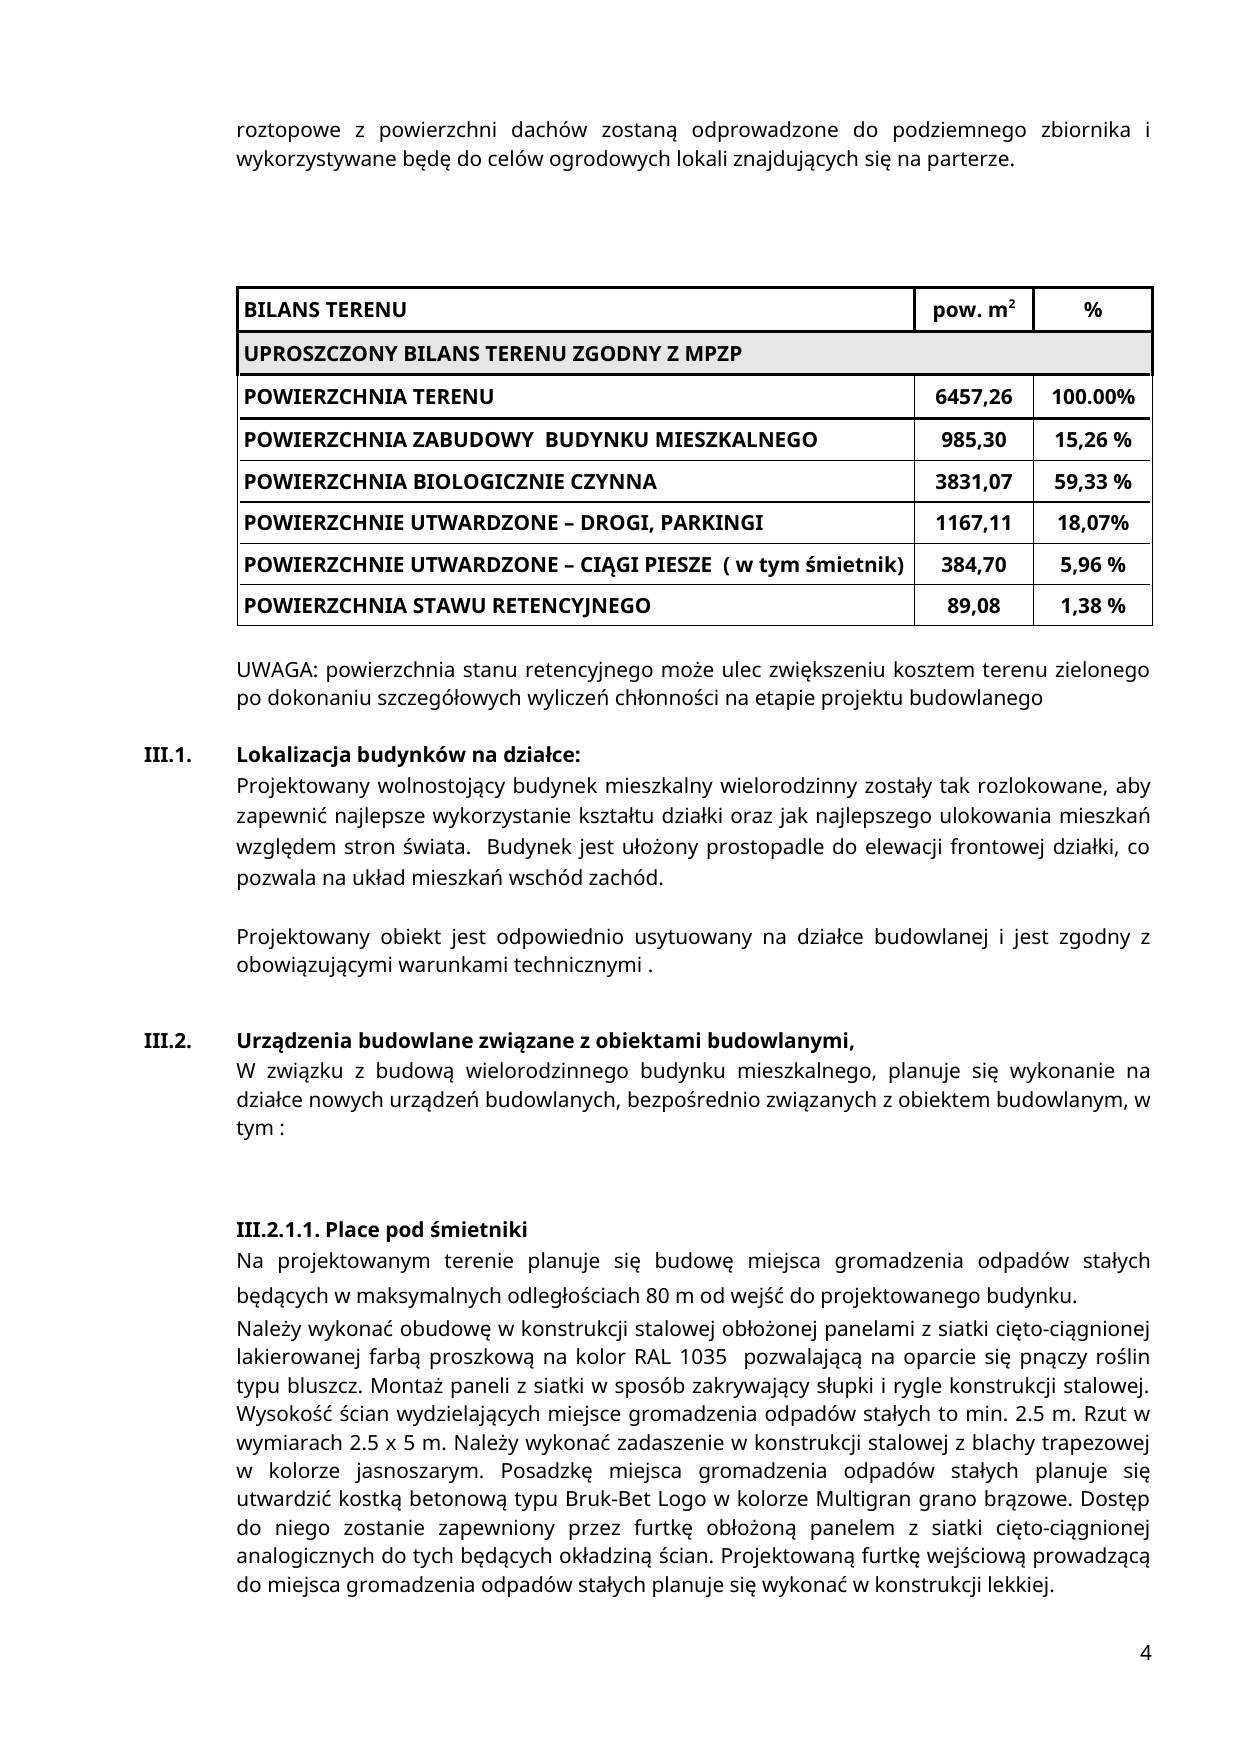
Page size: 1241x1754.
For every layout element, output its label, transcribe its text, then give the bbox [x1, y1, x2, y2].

table_cell POWIERZCHNIE UTWARDZONE – DROGI, PARKINGI [238, 501, 914, 543]
list Na projektowanym terenie planuje się budowę miejsca gromadzenia odpadów stałych będących w maksymalnych odległościach 80 m od wejść do projektowanego budynku. [236, 1246, 1152, 1311]
table_cell POWIERZCHNIA TERENU [238, 374, 914, 417]
list W związku z budową wielorodzinnego budynku mieszkalnego, planuje się wykonanie na działce nowych urządzeń budowlanych, bezpośrednio związanych z obiektem budowlanym, w tym : [236, 1057, 1152, 1142]
list UWAGA: powierzchnia stanu retencyjnego może ulec zwiększeniu kosztem terenu zielonego po dokonaniu szczegółowych wyliczeń chłonności na etapie projektu budowlanego [236, 655, 1152, 712]
table_cell 15,26 % [1034, 417, 1152, 460]
table_cell 1,38 % [1034, 584, 1152, 625]
list Projektowany obiekt jest odpowiednio usytuowany na działce budowlanej i jest zgodny z obowiązującymi warunkami technicznymi . [236, 922, 1152, 979]
table_header pow. m2 [916, 289, 1032, 330]
table_cell 100.00% [1034, 373, 1152, 417]
list Należy wykonać obudowę w konstrukcji stalowej obłożonej panelami z siatki cięto-ciągnionej lakierowanej farbą proszkową na kolor RAL 1035 pozwalającą na oparcie się pnączy roślin typu bluszcz. Montaż paneli z siatki w sposób zakrywający słupki i rygle konstrukcji stalowej. Wysokość ścian wydzielających miejsce gromadzenia odpadów stałych to min. 2.5 m. Rzut w wymiarach 2.5 x 5 m. Należy wykonać zadaszenie w konstrukcji stalowej z blachy trapezowej w kolorze jasnoszarym. Posadzkę miejsca gromadzenia odpadów stałych planuje się utwardzić kostką betonową typu Bruk-Bet Logo w kolorze Multigran grano brązowe. Dostęp do niego zostanie zapewniony przez furtkę obłożoną panelem z siatki cięto-ciągnionej analogicznych do tych będących okładziną ścian. Projektowaną furtkę wejściową prowadzącą do miejsca gromadzenia odpadów stałych planuje się wykonać w konstrukcji lekkiej. [236, 1314, 1152, 1598]
table_cell 5,96 % [1034, 543, 1152, 584]
table_cell 59,33 % [1034, 460, 1152, 501]
table_header BILANS TERENU [239, 289, 913, 330]
table_cell POWIERZCHNIA STAWU RETENCYJNEGO [238, 584, 914, 625]
table_cell 1167,11 [915, 503, 1033, 543]
table_cell POWIERZCHNIA BIOLOGICZNIE CZYNNA [238, 460, 914, 501]
table_cell 985,30 [915, 420, 1033, 460]
list Urządzenia budowlane związane z obiektami budowlanymi, [192, 1026, 1152, 1054]
list Place pod śmietniki [236, 1215, 1152, 1244]
table_cell 89,08 [915, 585, 1033, 625]
table_header % [1035, 289, 1151, 330]
table_cell UPROSZCZONY BILANS TERENU ZGODNY Z MPZP [239, 333, 1151, 373]
table_cell 384,70 [915, 544, 1033, 584]
table_cell 3831,07 [915, 461, 1033, 501]
table_cell 6457,26 [915, 376, 1033, 417]
table_cell POWIERZCHNIE UTWARDZONE – CIĄGI PIESZE ( w tym śmietnik) [238, 543, 914, 584]
table_cell 18,07% [1034, 501, 1152, 543]
table_cell POWIERZCHNIA ZABUDOWY BUDYNKU MIESZKALNEGO [238, 417, 914, 460]
list Projektowany wolnostojący budynek mieszkalny wielorodzinny zostały tak rozlokowane, aby zapewnić najlepsze wykorzystanie kształtu działki oraz jak najlepszego ulokowania mieszkań względem stron świata. Budynek jest ułożony prostopadle do elewacji frontowej działki, co pozwala na układ mieszkań wschód zachód. [236, 771, 1152, 891]
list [236, 116, 1152, 172]
list Lokalizacja budynków na działce: [192, 740, 1152, 769]
